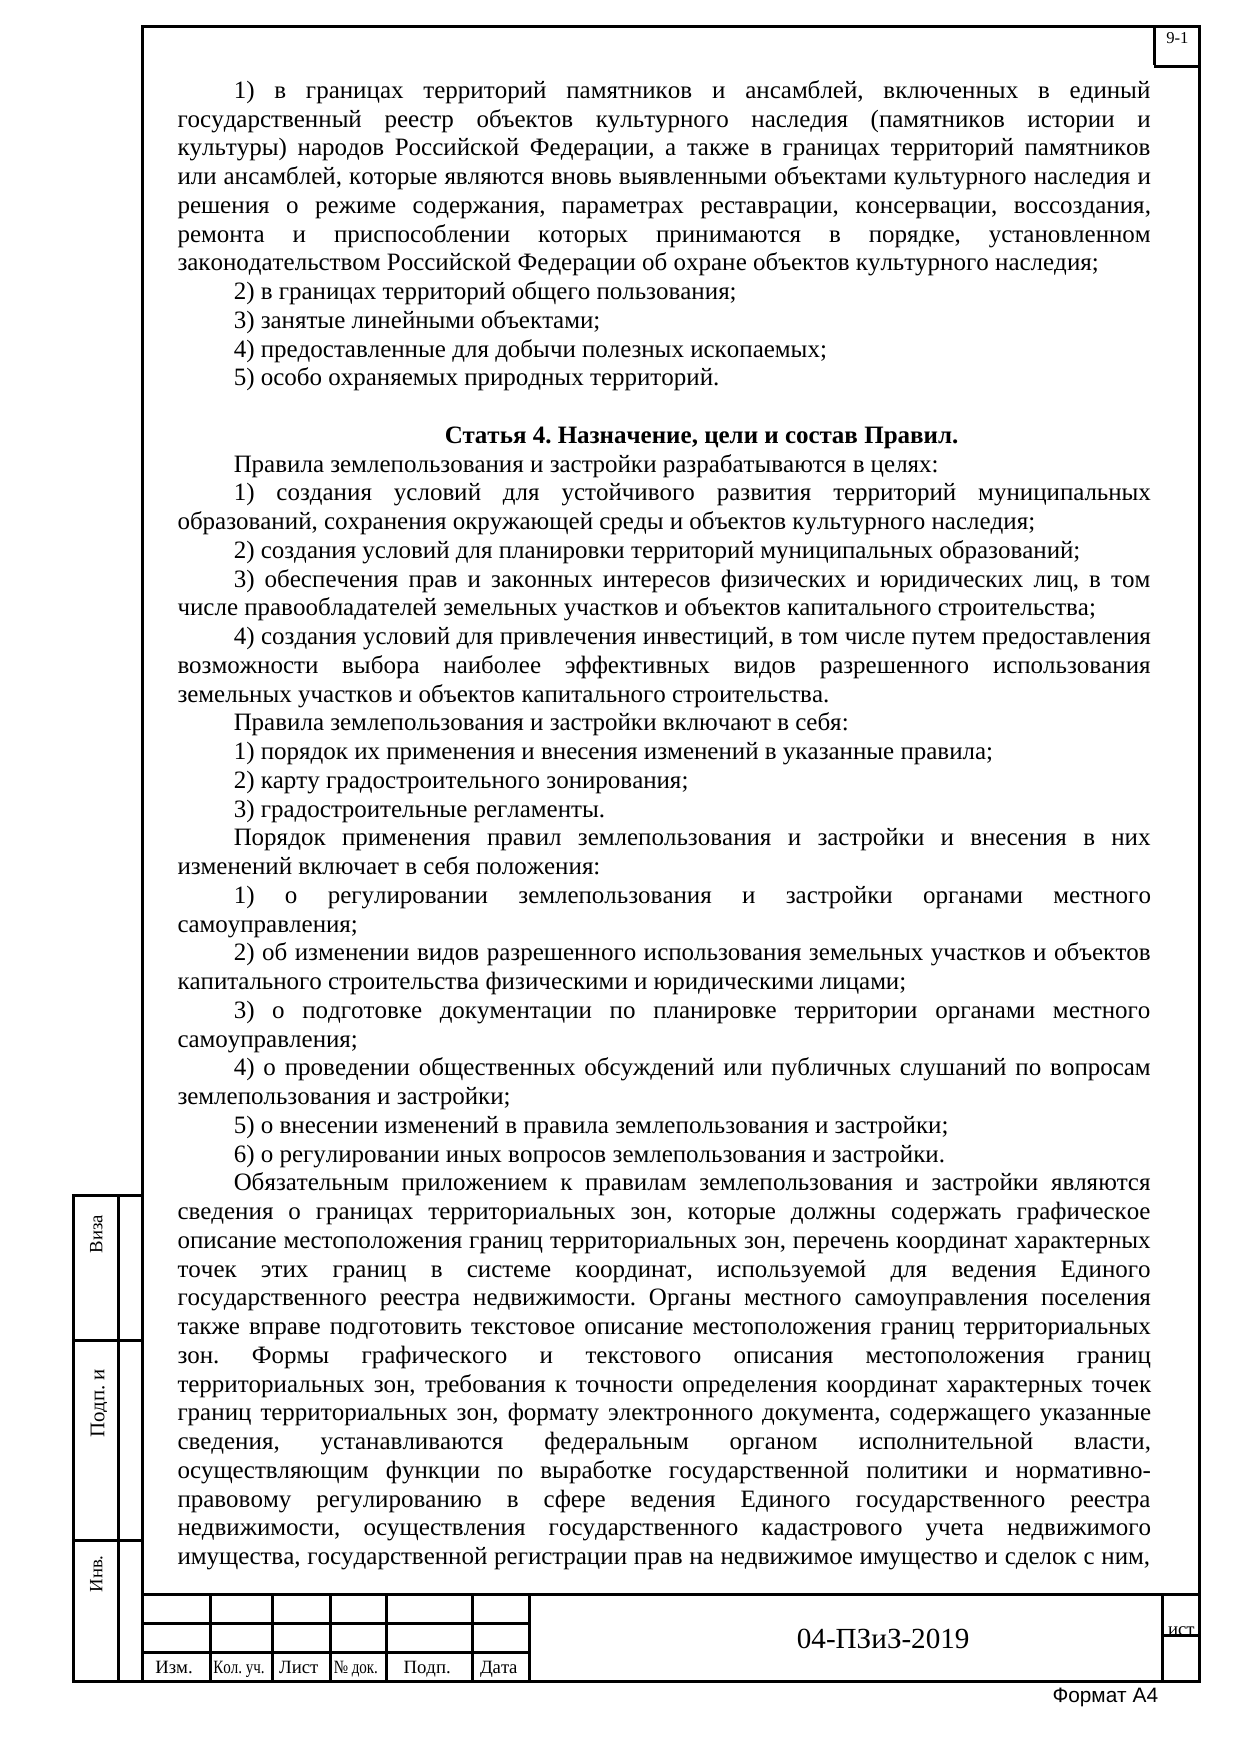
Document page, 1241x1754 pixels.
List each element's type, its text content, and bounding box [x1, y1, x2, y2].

text 1) порядок их применения и внесения изменений в указанные правила; [177, 736, 1152, 765]
text 2) об изменении видов разрешенного использования земельных участков и объектов капитального строительства физическими и юридическими лицами; [177, 937, 1152, 995]
text 5) особо охраняемых природных территорий. [177, 362, 1152, 391]
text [177, 1167, 1152, 1570]
text 2) в границах территорий общего пользования; [177, 276, 1152, 305]
text 3) занятые линейными объектами; [177, 305, 1152, 334]
text 6) о регулировании иных вопросов землепользования и застройки. [177, 1139, 1152, 1167]
text 1) о регулировании землепользования и застройки органами местного самоуправления; [177, 880, 1152, 937]
subtitle Статья 4. Назначение, цели и состав Правил. [177, 420, 1152, 449]
text 1) создания условий для устойчивого развития территорий муниципальных образований, сохранения окружающей среды и объектов культурного наследия; [177, 477, 1152, 535]
text 3) о подготовке документации по планировке территории органами местного самоуправления; [177, 995, 1152, 1052]
text 3) градостроительные регламенты. [177, 794, 1152, 822]
text 3) обеспечения прав и законных интересов физических и юридических лиц, в том числе правообладателей земельных участков и объектов капитального строительства; [177, 564, 1152, 621]
text 4) создания условий для привлечения инвестиций, в том числе путем предоставления возможности выбора наиболее эффективных видов разрешенного использования земельных участков и объектов капитального строительства. [177, 621, 1152, 707]
text 2) создания условий для планировки территорий муниципальных образований; [177, 535, 1152, 564]
text 1) в границах территорий памятников и ансамблей, включенных в единый государственный реестр объектов культурного наследия (памятников истории и культуры) народов Российской Федерации, а также в границах территорий памятников или ансамблей, которые являются вновь выявленными объектами культурного наследия и решения о режиме содержания, параметрах реставрации, консервации, воссоздания, ремонта и приспособлении которых принимаются в порядке, установленном законодательством Российской Федерации об охране объектов культурного наследия; [177, 75, 1152, 276]
text Правила землепользования и застройки разрабатываются в целях: [177, 449, 1152, 477]
text Порядок применения правил землепользования и застройки и внесения в них изменений включает в себя положения: [177, 822, 1152, 880]
text Правила землепользования и застройки включают в себя: [177, 707, 1152, 736]
text 2) карту градостроительного зонирования; [177, 765, 1152, 794]
text 5) о внесении изменений в правила землепользования и застройки; [177, 1110, 1152, 1139]
text 4) о проведении общественных обсуждений или публичных слушаний по вопросам землепользования и застройки; [177, 1052, 1152, 1110]
text 4) предоставленные для добычи полезных ископаемых; [177, 334, 1152, 362]
